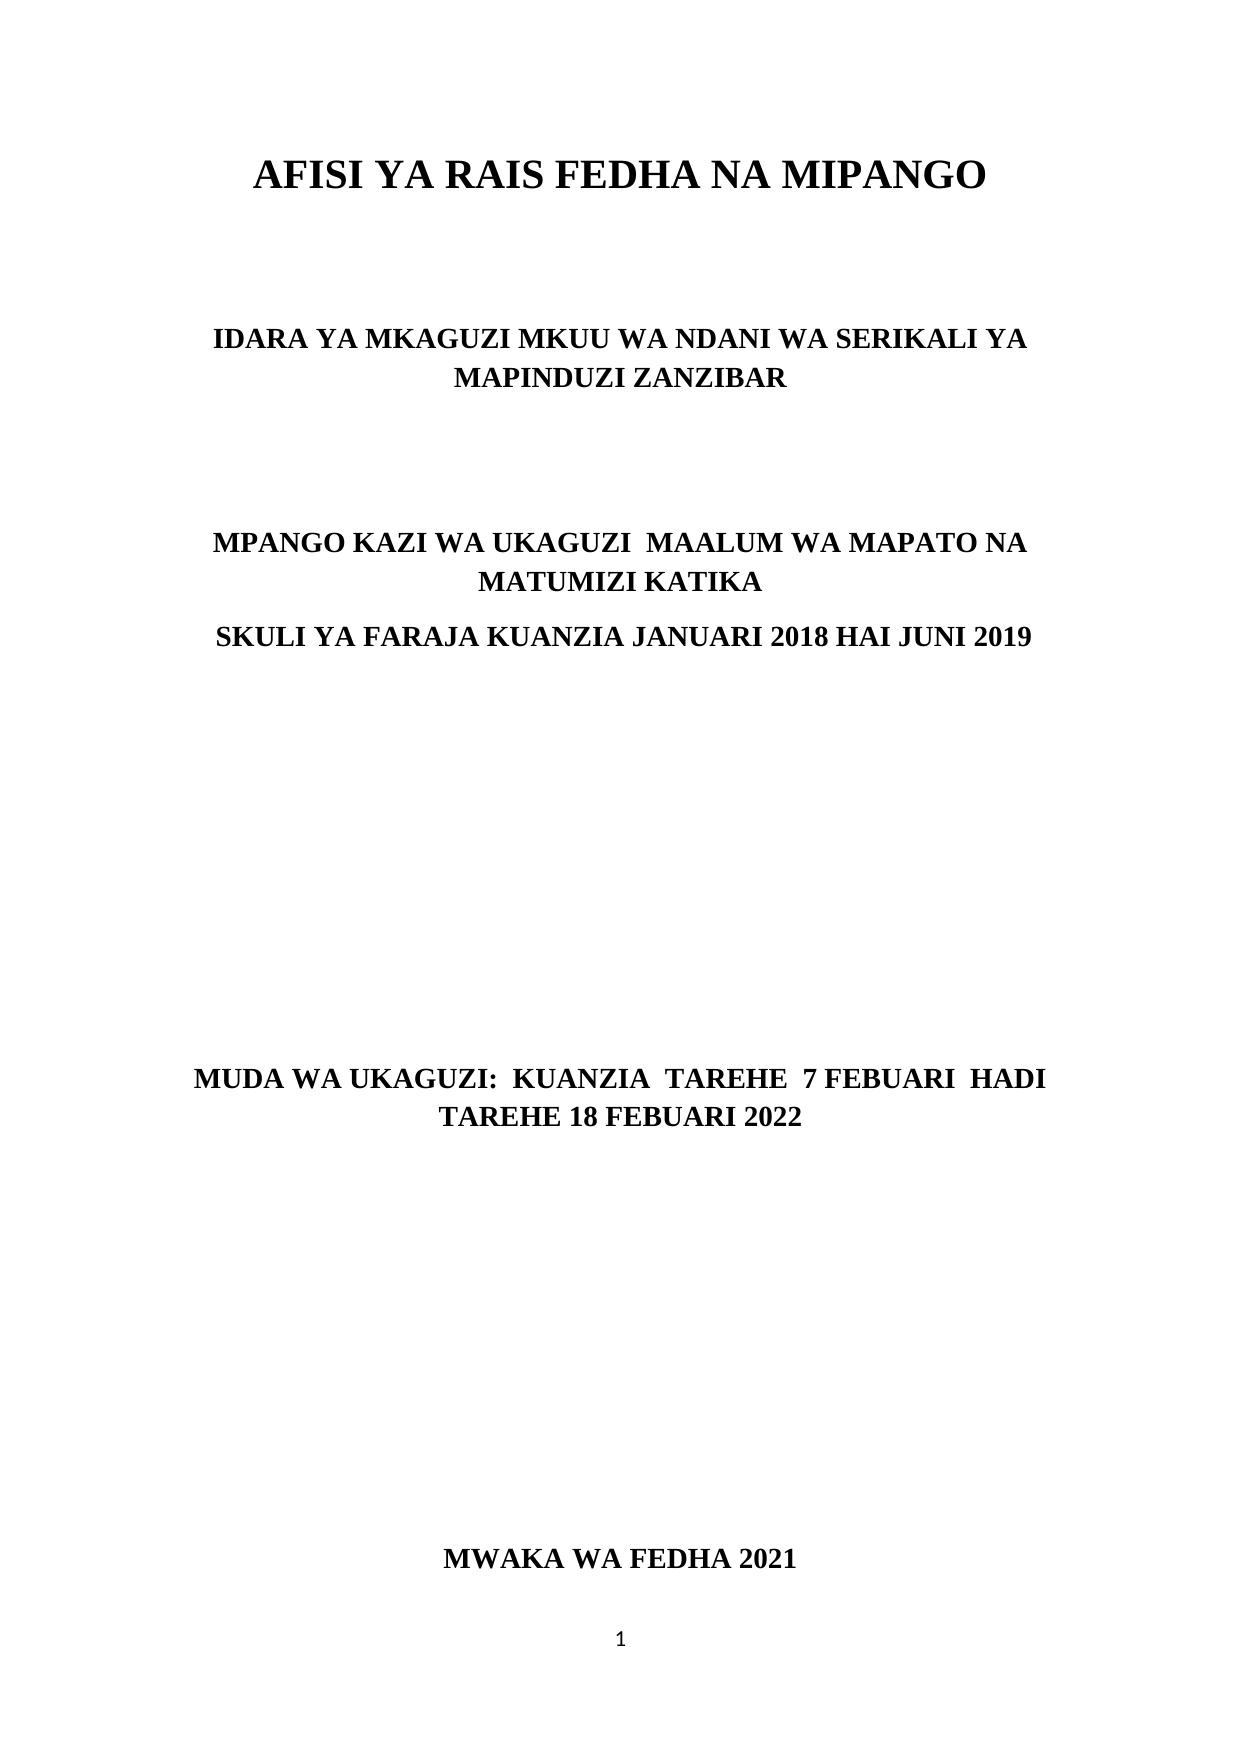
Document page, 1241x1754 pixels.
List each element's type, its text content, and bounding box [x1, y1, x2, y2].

text MPANGO KAZI WA UKAGUZI MAALUM WA MAPATO NA MATUMIZI KATIKA [150, 525, 1090, 597]
text MUDA WA UKAGUZI: KUANZIA TAREHE 7 FEBUARI HADI TAREHE 18 FEBUARI 2022 [150, 1061, 1090, 1133]
text IDARA YA MKAGUZI MKUU WA NDANI WA SERIKALI YA MAPINDUZI ZANZIBAR [150, 321, 1090, 393]
text AFISI YA RAIS FEDHA NA MIPANGO [150, 150, 1090, 198]
text SKULI YA FARAJA KUANZIA JANUARI 2018 HAI JUNI 2019 [150, 619, 1090, 653]
text MWAKA WA FEDHA 2021 [150, 1541, 1090, 1574]
